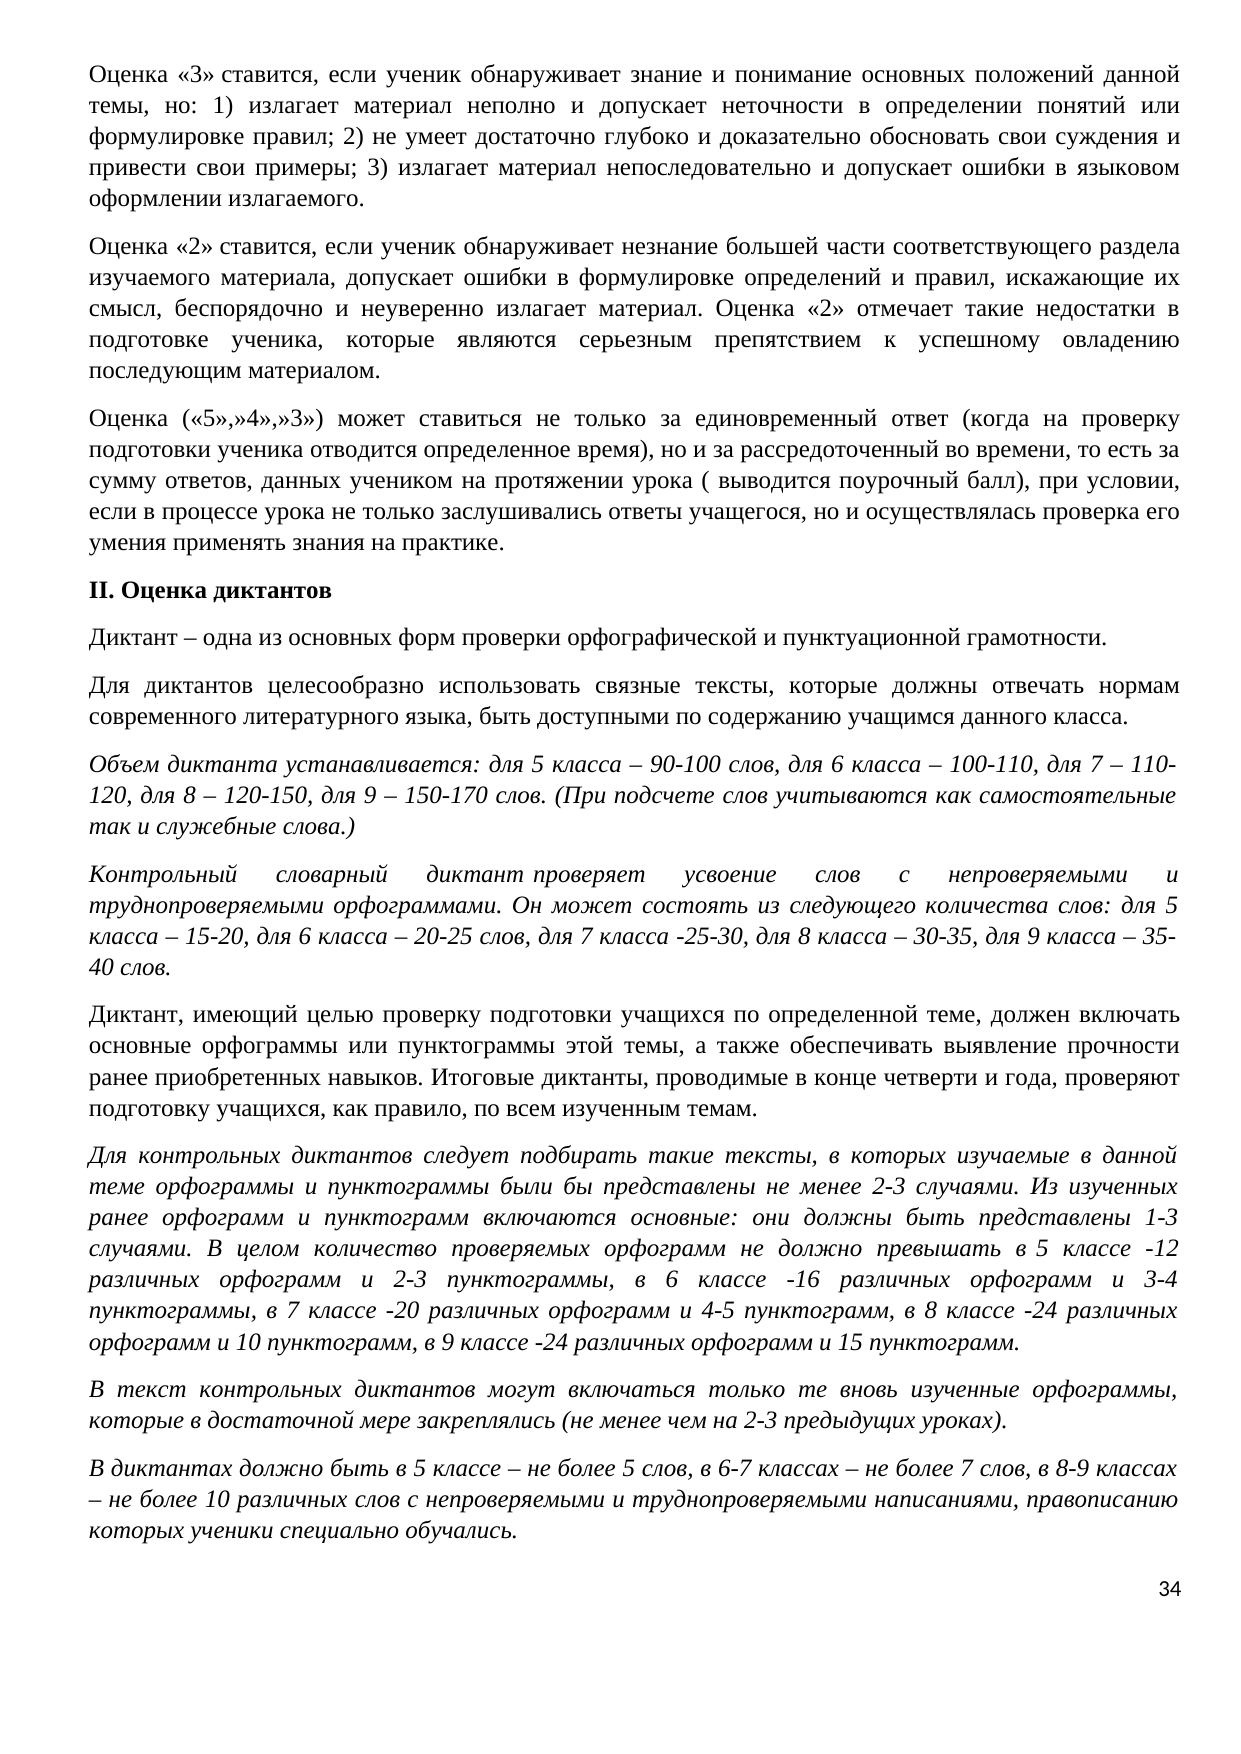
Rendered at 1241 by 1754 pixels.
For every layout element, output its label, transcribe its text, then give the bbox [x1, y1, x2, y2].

text В диктантах должно быть в 5 классе – не более 5 слов, в 6-7 классах – не более 7 слов, в 8-9 классах – не более 10 различных слов с непроверяемыми и труднопроверяемыми написаниями, правописанию которых ученики специально обучались. [89, 1453, 1181, 1544]
text Диктант – одна из основных форм проверки орфографической и пунктуационной грамотности. [89, 622, 1181, 651]
text II. Оценка диктантов [89, 575, 1181, 603]
text Оценка «2» ставится, если ученик обнаруживает незнание большей части соответствующего раздела изучаемого материала, допускает ошибки в формулировке определений и правил, искажающие их смысл, беспорядочно и неуверенно излагает материал. Оценка «2» отмечает такие недостатки в подготовке ученика, которые являются серьезным препятствием к успешному овладению последующим материалом. [89, 231, 1181, 384]
text Оценка «3» ставится, если ученик обнаруживает знание и понимание основных положений данной темы, но: 1) излагает материал неполно и допускает неточности в определении понятий или формулировке правил; 2) не умеет достаточно глубоко и доказательно обосновать свои суждения и привести свои примеры; 3) излагает материал непоследовательно и допускает ошибки в языковом оформлении излагаемого. [89, 59, 1181, 212]
text Для контрольных диктантов следует подбирать такие тексты, в которых изучаемые в данной теме орфограммы и пунктограммы были бы представлены не менее 2-3 случаями. Из изученных ранее орфограмм и пунктограмм включаются основные: они должны быть представлены 1-3 случаями. В целом количество проверяемых орфограмм не должно превышать в 5 классе -12 различных орфограмм и 2-3 пунктограммы, в 6 классе -16 различных орфограмм и 3-4 пунктограммы, в 7 классе -20 различных орфограмм и 4-5 пунктограмм, в 8 классе -24 различных орфограмм и 10 пунктограмм, в 9 классе -24 различных орфограмм и 15 пунктограмм. [89, 1140, 1181, 1355]
text Контрольный словарный диктант проверяет усвоение слов с непроверяемыми и труднопроверяемыми орфограммами. Он может состоять из следующего количества слов: для 5 класса – 15-20, для 6 класса – 20-25 слов, для 7 класса -25-30, для 8 класса – 30-35, для 9 класса – 35-40 слов. [89, 859, 1181, 981]
text Оценка («5»,»4»,»3») может ставиться не только за единовременный ответ (когда на проверку подготовки ученика отводится определенное время), но и за рассредоточенный во времени, то есть за сумму ответов, данных учеником на протяжении урока ( выводится поурочный балл), при условии, если в процессе урока не только заслушивались ответы учащегося, но и осуществлялась проверка его умения применять знания на практике. [89, 403, 1181, 556]
text Для диктантов целесообразно использовать связные тексты, которые должны отвечать нормам современного литературного языка, быть доступными по содержанию учащимся данного класса. [89, 670, 1181, 730]
text Объем диктанта устанавливается: для 5 класса – 90-100 слов, для 6 класса – 100-110, для 7 – 110-120, для 8 – 120-150, для 9 – 150-170 слов. (При подсчете слов учитываются как самостоятельные так и служебные слова.) [89, 749, 1181, 840]
text Диктант, имеющий целью проверку подготовки учащихся по определенной теме, должен включать основные орфограммы или пунктограммы этой темы, а также обеспечивать выявление прочности ранее приобретенных навыков. Итоговые диктанты, проводимые в конце четверти и года, проверяют подготовку учащихся, как правило, по всем изученным темам. [89, 999, 1181, 1121]
text В текст контрольных диктантов могут включаться только те вновь изученные орфограммы, которые в достаточной мере закреплялись (не менее чем на 2-3 предыдущих уроках). [89, 1374, 1181, 1434]
